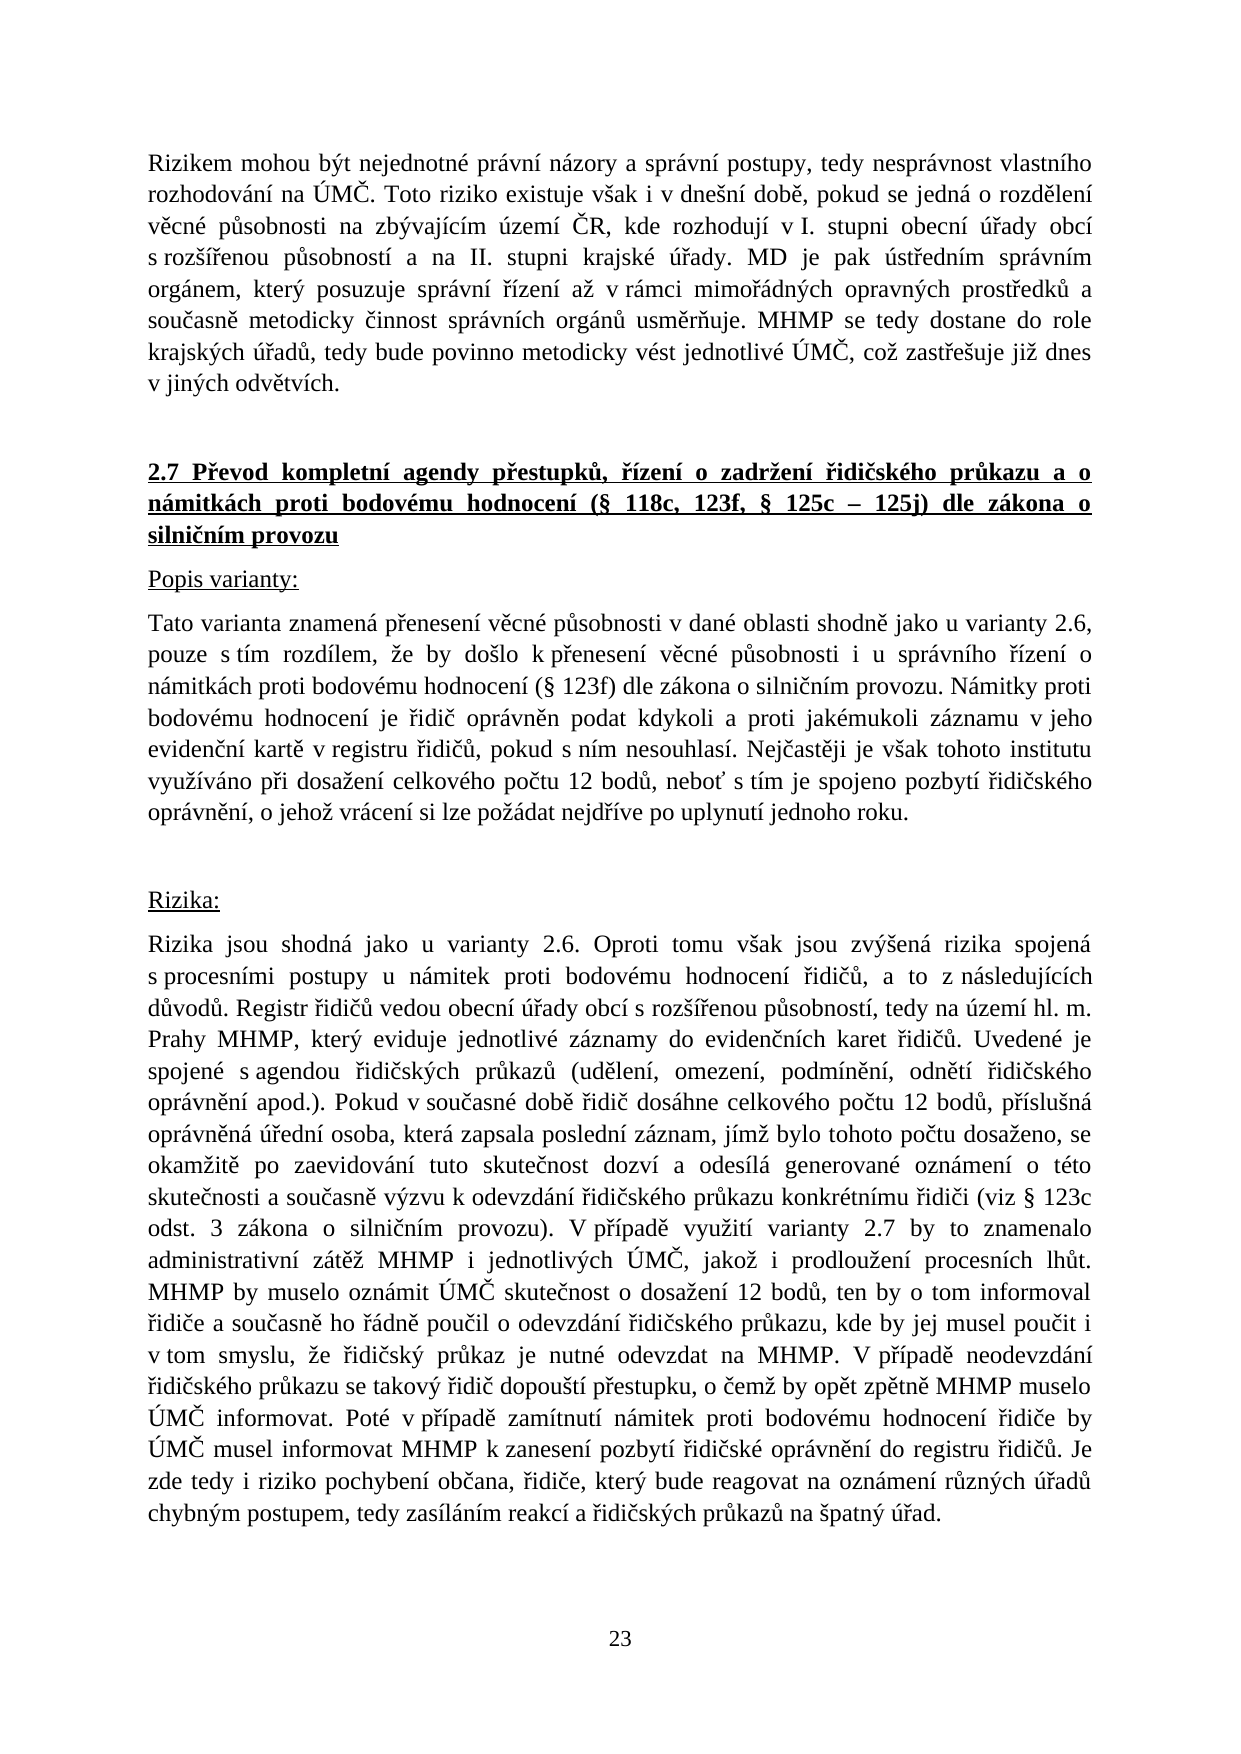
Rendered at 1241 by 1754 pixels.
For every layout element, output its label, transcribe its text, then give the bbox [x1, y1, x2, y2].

text Rizikem mohou být nejednotné právní názory a správní postupy, tedy nesprávnost vlastního rozhodování na ÚMČ. Toto riziko existuje však i v dnešní době, pokud se jedná o rozdělení věcné působnosti na zbývajícím území ČR, kde rozhodují v I. stupni obecní úřady obcí s rozšířenou působností a na II. stupni krajské úřady. MD je pak ústředním správním orgánem, který posuzuje správní řízení až v rámci mimořádných opravných prostředků a současně metodicky činnost správních orgánů usměrňuje. MHMP se tedy dostane do role krajských úřadů, tedy bude povinno metodicky vést jednotlivé ÚMČ, což zastřešuje již dnes v jiných odvětvích. [148, 148, 1093, 397]
text Rizika jsou shodná jako u varianty 2.6. Oproti tomu však jsou zvýšená rizika spojená s procesními postupy u námitek proti bodovému hodnocení řidičů, a to z následujících důvodů. Registr řidičů vedou obecní úřady obcí s rozšířenou působností, tedy na území hl. m. Prahy MHMP, který eviduje jednotlivé záznamy do evidenčních karet řidičů. Uvedené je spojené s agendou řidičských průkazů (udělení, omezení, podmínění, odnětí řidičského oprávnění apod.). Pokud v současné době řidič dosáhne celkového počtu 12 bodů, příslušná oprávněná úřední osoba, která zapsala poslední záznam, jímž bylo tohoto počtu dosaženo, se okamžitě po zaevidování tuto skutečnost dozví a odesílá generované oznámení o této skutečnosti a současně výzvu k odevzdání řidičského průkazu konkrétnímu řidiči (viz § 123c odst. 3 zákona o silničním provozu). V případě využití varianty 2.7 by to znamenalo administrativní zátěž MHMP i jednotlivých ÚMČ, jakož i prodloužení procesních lhůt. MHMP by muselo oznámit ÚMČ skutečnost o dosažení 12 bodů, ten by o tom informoval řidiče a současně ho řádně poučil o odevzdání řidičského průkazu, kde by jej musel poučit i v tom smyslu, že řidičský průkaz je nutné odevzdat na MHMP. V případě neodevzdání řidičského průkazu se takový řidič dopouští přestupku, o čemž by opět zpětně MHMP muselo ÚMČ informovat. Poté v případě zamítnutí námitek proti bodovému hodnocení řidiče by ÚMČ musel informovat MHMP k zanesení pozbytí řidičské oprávnění do registru řidičů. Je zde tedy i riziko pochybení občana, řidiče, který bude reagovat na oznámení různých úřadů chybným postupem, tedy zasíláním reakcí a řidičských průkazů na špatný úřad. [148, 929, 1093, 1526]
text Tato varianta znamená přenesení věcné působnosti v dané oblasti shodně jako u varianty 2.6, pouze s tím rozdílem, že by došlo k přenesení věcné působnosti i u správního řízení o námitkách proti bodovému hodnocení (§ 123f) dle zákona o silničním provozu. Námitky proti bodovému hodnocení je řidič oprávněn podat kdykoli a proti jakémukoli záznamu v jeho evidenční kartě v registru řidičů, pokud s ním nesouhlasí. Nejčastěji je však tohoto institutu využíváno při dosažení celkového počtu 12 bodů, neboť s tím je spojeno pozbytí řidičského oprávnění, o jehož vrácení si lze požádat nejdříve po uplynutí jednoho roku. [148, 608, 1093, 826]
text Popis varianty: [148, 564, 1093, 593]
text Rizika: [148, 885, 1093, 914]
text 2.7 Převod kompletní agendy přestupků, řízení o zadržení řidičského průkazu a o námitkách proti bodovému hodnocení (§ 118c, 123f, § 125c – 125j) dle zákona o silničním provozu [148, 457, 1093, 548]
